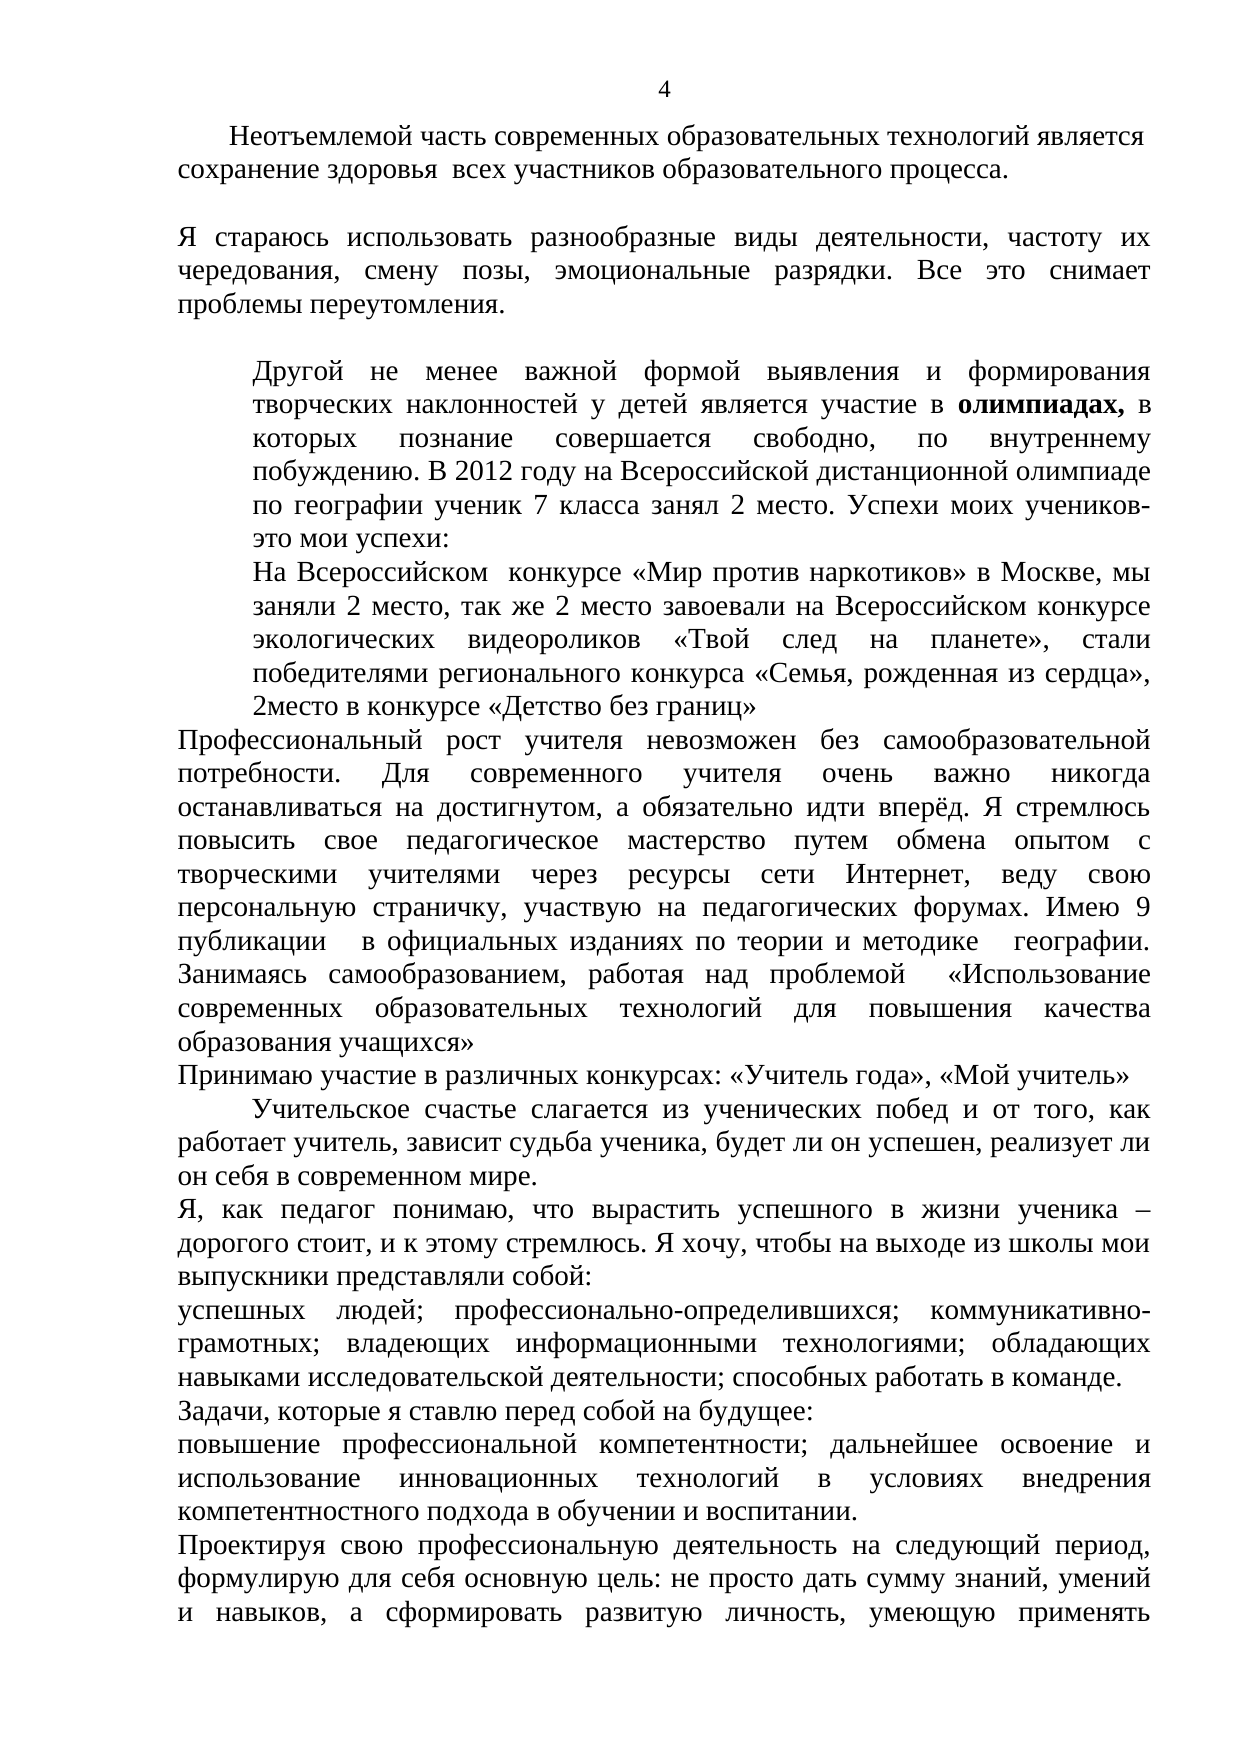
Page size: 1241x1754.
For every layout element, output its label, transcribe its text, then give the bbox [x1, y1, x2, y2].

text На Всероссийском конкурсе «Мир против наркотиков» в Москве, мы заняли 2 место, так же 2 место завоевали на Всероссийском конкурсе экологических видеороликов «Твой след на планете», стали победителями регионального конкурса «Семья, рожденная из сердца», 2место в конкурсе «Детство без границ» [252, 554, 1152, 722]
text Учительское счастье слагается из ученических побед и от того, как работает учитель, зависит судьба ученика, будет ли он успешен, реализует ли он себя в современном мире. [177, 1091, 1152, 1191]
text Другой не менее важной формой выявления и формирования творческих наклонностей у детей является участие в олимпиадах, в которых познание совершается свободно, по внутреннему побуждению. В 2012 году на Всероссийской дистанционной олимпиаде по географии ученик 7 класса занял 2 место. Успехи моих учеников- это мои успехи: [252, 353, 1152, 554]
text Я, как педагог понимаю, что вырастить успешного в жизни ученика – дорогого стоит, и к этому стремлюсь. Я хочу, чтобы на выходе из школы мои выпускники представляли собой: [177, 1191, 1152, 1292]
text Задачи, которые я ставлю перед собой на будущее: [177, 1393, 1152, 1426]
text Принимаю участие в различных конкурсах: «Учитель года», «Мой учитель» [177, 1057, 1152, 1091]
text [177, 1527, 1152, 1627]
text Профессиональный рост учителя невозможен без самообразовательной потребности. Для современного учителя очень важно никогда останавливаться на достигнутом, а обязательно идти вперёд. Я стремлюсь повысить свое педагогическое мастерство путем обмена опытом с творческими учителями через ресурсы сети Интернет, веду свою персональную страничку, участвую на педагогических форумах. Имею 9 публикации в официальных изданиях по теории и методике географии. Занимаясь самообразованием, работая над проблемой «Использование современных образовательных технологий для повышения качества образования учащихся» [177, 722, 1152, 1057]
text Неотъемлемой часть современных образовательных технологий является [207, 118, 1152, 152]
text сохранение здоровья всех участников образовательного процесса. [177, 152, 1152, 185]
text успешных людей; профессионально-определившихся; коммуникативно-грамотных; владеющих информационными технологиями; обладающих навыками исследовательской деятельности; способных работать в команде. [177, 1292, 1152, 1393]
text повышение профессиональной компетентности; дальнейшее освоение и использование инновационных технологий в условиях внедрения компетентностного подхода в обучении и воспитании. [177, 1426, 1152, 1527]
text Я стараюсь использовать разнообразные виды деятельности, частоту их чередования, смену позы, эмоциональные разрядки. Все это снимает проблемы переутомления. [177, 219, 1152, 319]
